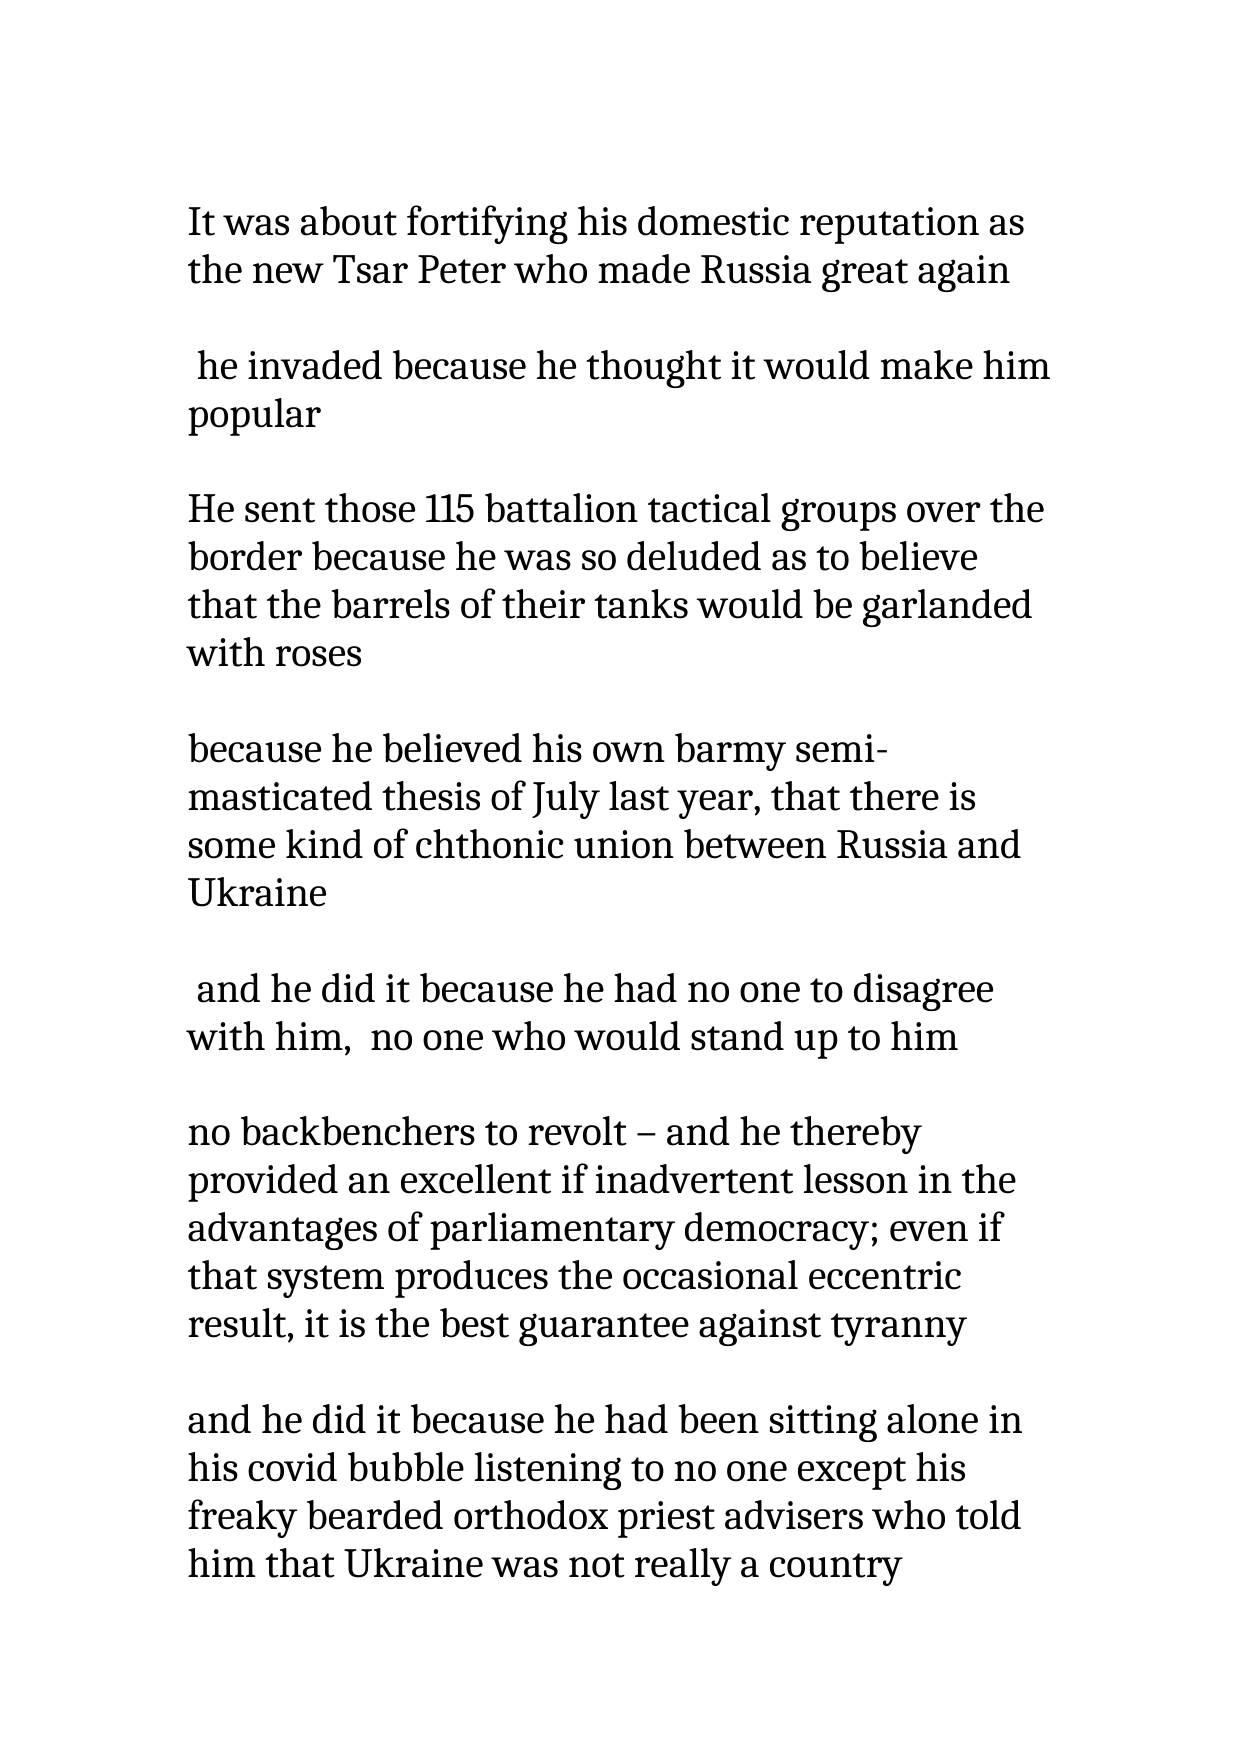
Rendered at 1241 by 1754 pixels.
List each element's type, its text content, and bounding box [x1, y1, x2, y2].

text no backbenchers to revolt – and he thereby provided an excellent if inadvertent lesson in the advantages of parliamentary democracy; even if that system produces the occasional eccentric result, it is the best guarantee against tyranny [187, 1108, 1053, 1348]
text and he did it because he had no one to disagree with him, no one who would stand up to him [187, 964, 1053, 1060]
text He sent those 115 battalion tactical groups over the border because he was so deluded as to believe that the barrels of their tanks would be garlanded with roses [187, 485, 1053, 677]
text and he did it because he had been sitting alone in his covid bubble listening to no one except his freaky bearded orthodox priest advisers who told him that Ukraine was not really a country [187, 1396, 1053, 1587]
text It was about fortifying his domestic reputation as the new Tsar Peter who made Russia great again [187, 198, 1053, 294]
text he invaded because he thought it would make him popular [187, 342, 1053, 437]
text because he believed his own barmy semi-masticated thesis of July last year, that there is some kind of chthonic union between Russia and Ukraine [187, 725, 1053, 917]
